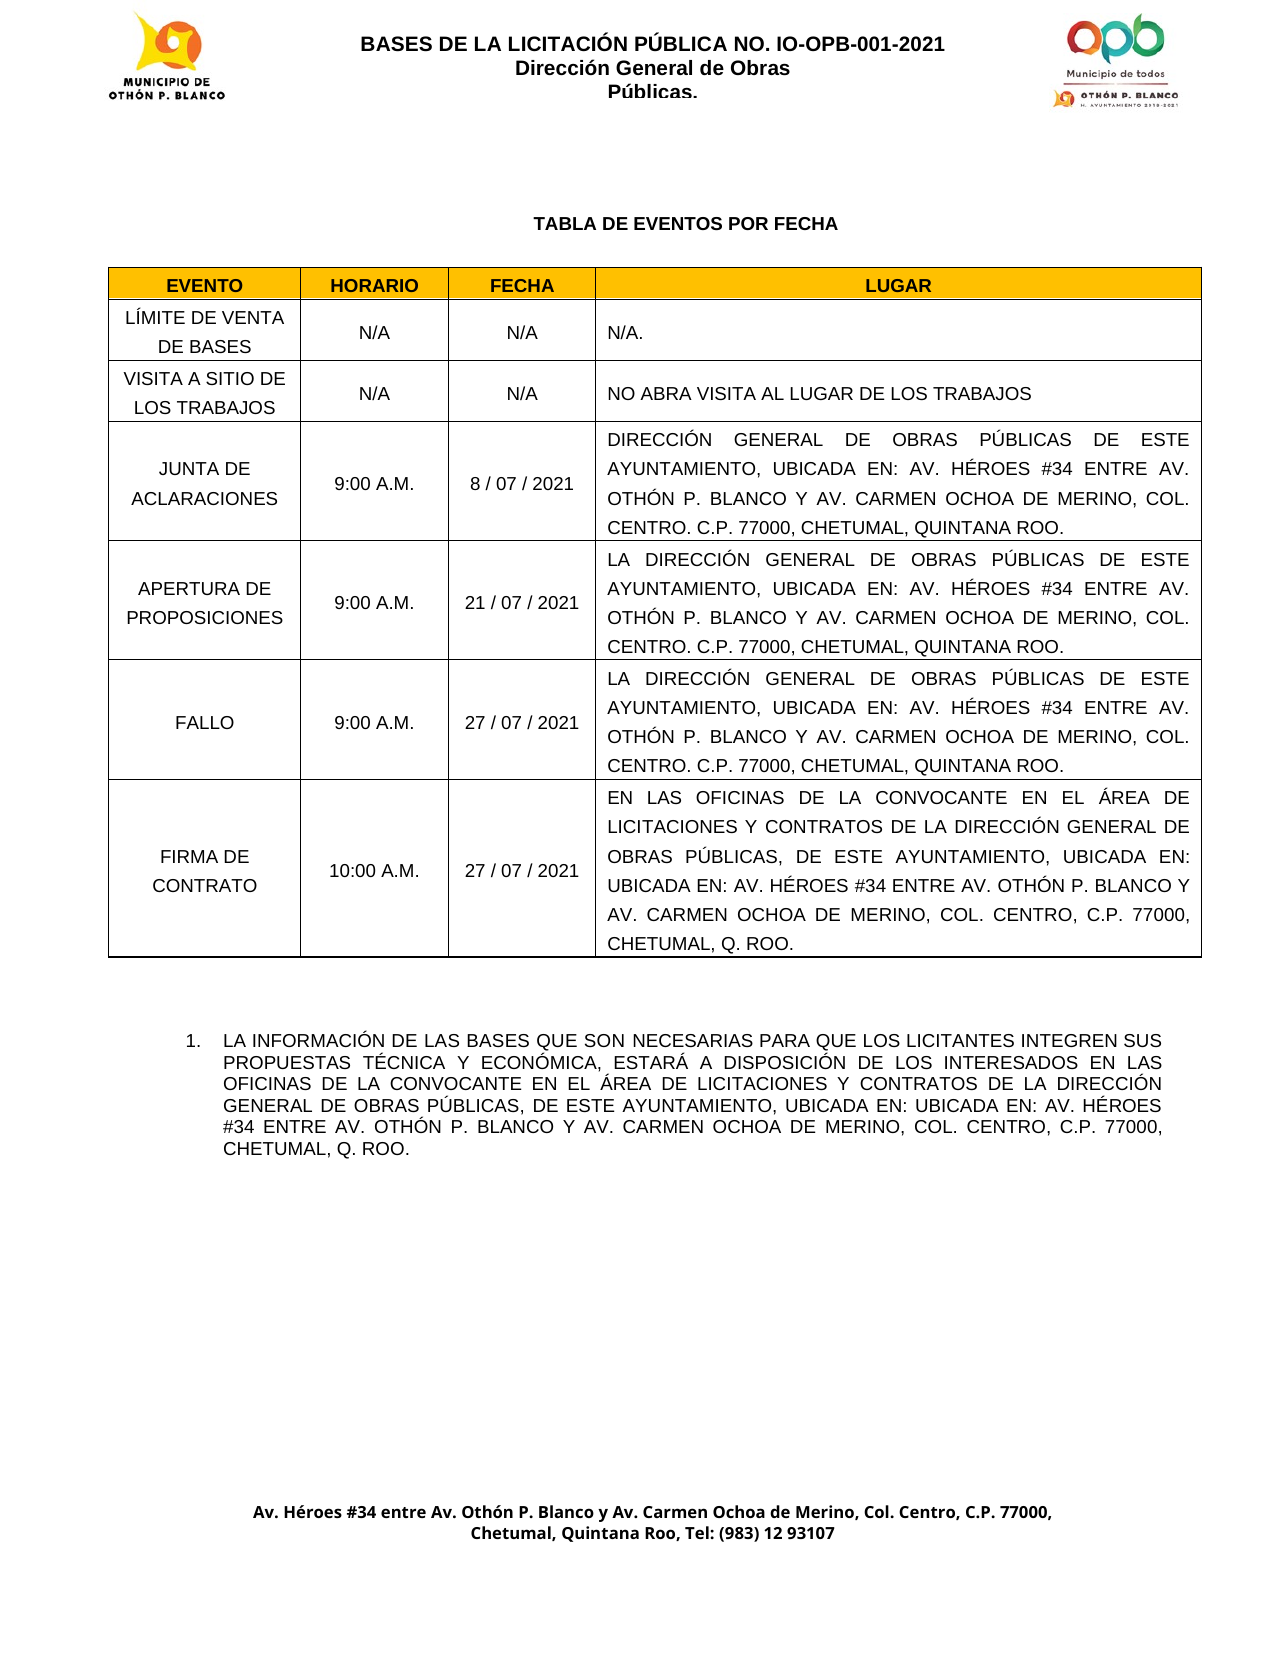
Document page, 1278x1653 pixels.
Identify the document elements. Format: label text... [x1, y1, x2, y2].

table_cell FALLO [109, 660, 300, 779]
table_cell N/A [449, 361, 595, 421]
table_cell 10:00 A.M. [301, 780, 448, 956]
table_cell FIRMA DE CONTRATO [109, 780, 300, 956]
table_cell VISITA A SITIO DE LOS TRABAJOS [109, 361, 300, 421]
list LA INFORMACIÓN DE LAS BASES QUE SON NECESARIAS PARA QUE LOS LICITANTES INTEGREN SUS PROPUESTAS TÉCNICA Y ECONÓMICA, ESTARÁ A DISPOSICIÓN DE LOS INTERESADOS EN LAS OFICINAS DE LA CONVOCANTE EN EL ÁREA DE LICITACIONES Y CONTRATOS DE LA DIRECCIÓN GENERAL DE OBRAS PÚBLICAS, DE ESTE AYUNTAMIENTO, UBICADA EN: UBICADA EN: AV. HÉROES #34 ENTRE AV. OTHÓN P. BLANCO Y AV. CARMEN OCHOA DE MERINO, COL. CENTRO, C.P. 77000, CHETUMAL, Q. ROO. [185, 1030, 1162, 1159]
table_cell 9:00 A.M. [301, 660, 448, 779]
table_cell 27 / 07 / 2021 [449, 780, 595, 956]
table_header FECHA [449, 268, 595, 298]
table_cell NO ABRA VISITA AL LUGAR DE LOS TRABAJOS [596, 361, 1201, 421]
table_cell 27 / 07 / 2021 [449, 660, 595, 779]
table_cell 8 / 07 / 2021 [449, 422, 595, 540]
table_cell EN LAS OFICINAS DE LA CONVOCANTE EN EL ÁREA DE LICITACIONES Y CONTRATOS DE LA DIRECCIÓN GENERAL DE OBRAS PÚBLICAS, DE ESTE AYUNTAMIENTO, UBICADA EN: UBICADA EN: AV. HÉROES #34 ENTRE AV. OTHÓN P. BLANCO Y AV. CARMEN OCHOA DE MERINO, COL. CENTRO, C.P. 77000, CHETUMAL, Q. ROO. [596, 780, 1201, 956]
table_header HORARIO [301, 268, 448, 298]
table_cell LA DIRECCIÓN GENERAL DE OBRAS PÚBLICAS DE ESTE AYUNTAMIENTO, UBICADA EN: AV. HÉROES #34 ENTRE AV. OTHÓN P. BLANCO Y AV. CARMEN OCHOA DE MERINO, COL. CENTRO. C.P. 77000, CHETUMAL, QUINTANA ROO. [596, 660, 1201, 779]
table_cell DIRECCIÓN GENERAL DE OBRAS PÚBLICAS DE ESTE AYUNTAMIENTO, UBICADA EN: AV. HÉROES #34 ENTRE AV. OTHÓN P. BLANCO Y AV. CARMEN OCHOA DE MERINO, COL. CENTRO. C.P. 77000, CHETUMAL, QUINTANA ROO. [596, 422, 1201, 540]
table_cell JUNTA DE ACLARACIONES [109, 422, 300, 540]
table_cell 21 / 07 / 2021 [449, 541, 595, 659]
table_cell N/A. [596, 300, 1201, 359]
table_cell N/A [301, 300, 448, 359]
table_header EVENTO [109, 268, 300, 298]
table_cell LÍMITE DE VENTA DE BASES [109, 300, 300, 359]
table_cell N/A [301, 361, 448, 421]
table_cell APERTURA DE PROPOSICIONES [109, 541, 300, 659]
table_cell 9:00 A.M. [301, 541, 448, 659]
table_header LUGAR [596, 268, 1201, 298]
table_cell N/A [449, 300, 595, 359]
table_cell 9:00 A.M. [301, 422, 448, 540]
table_cell LA DIRECCIÓN GENERAL DE OBRAS PÚBLICAS DE ESTE AYUNTAMIENTO, UBICADA EN: AV. HÉROES #34 ENTRE AV. OTHÓN P. BLANCO Y AV. CARMEN OCHOA DE MERINO, COL. CENTRO. C.P. 77000, CHETUMAL, QUINTANA ROO. [596, 541, 1201, 659]
picture [104, 0, 237, 114]
text TABLA DE EVENTOS POR FECHA [167, 207, 1204, 236]
picture [1049, 13, 1192, 113]
